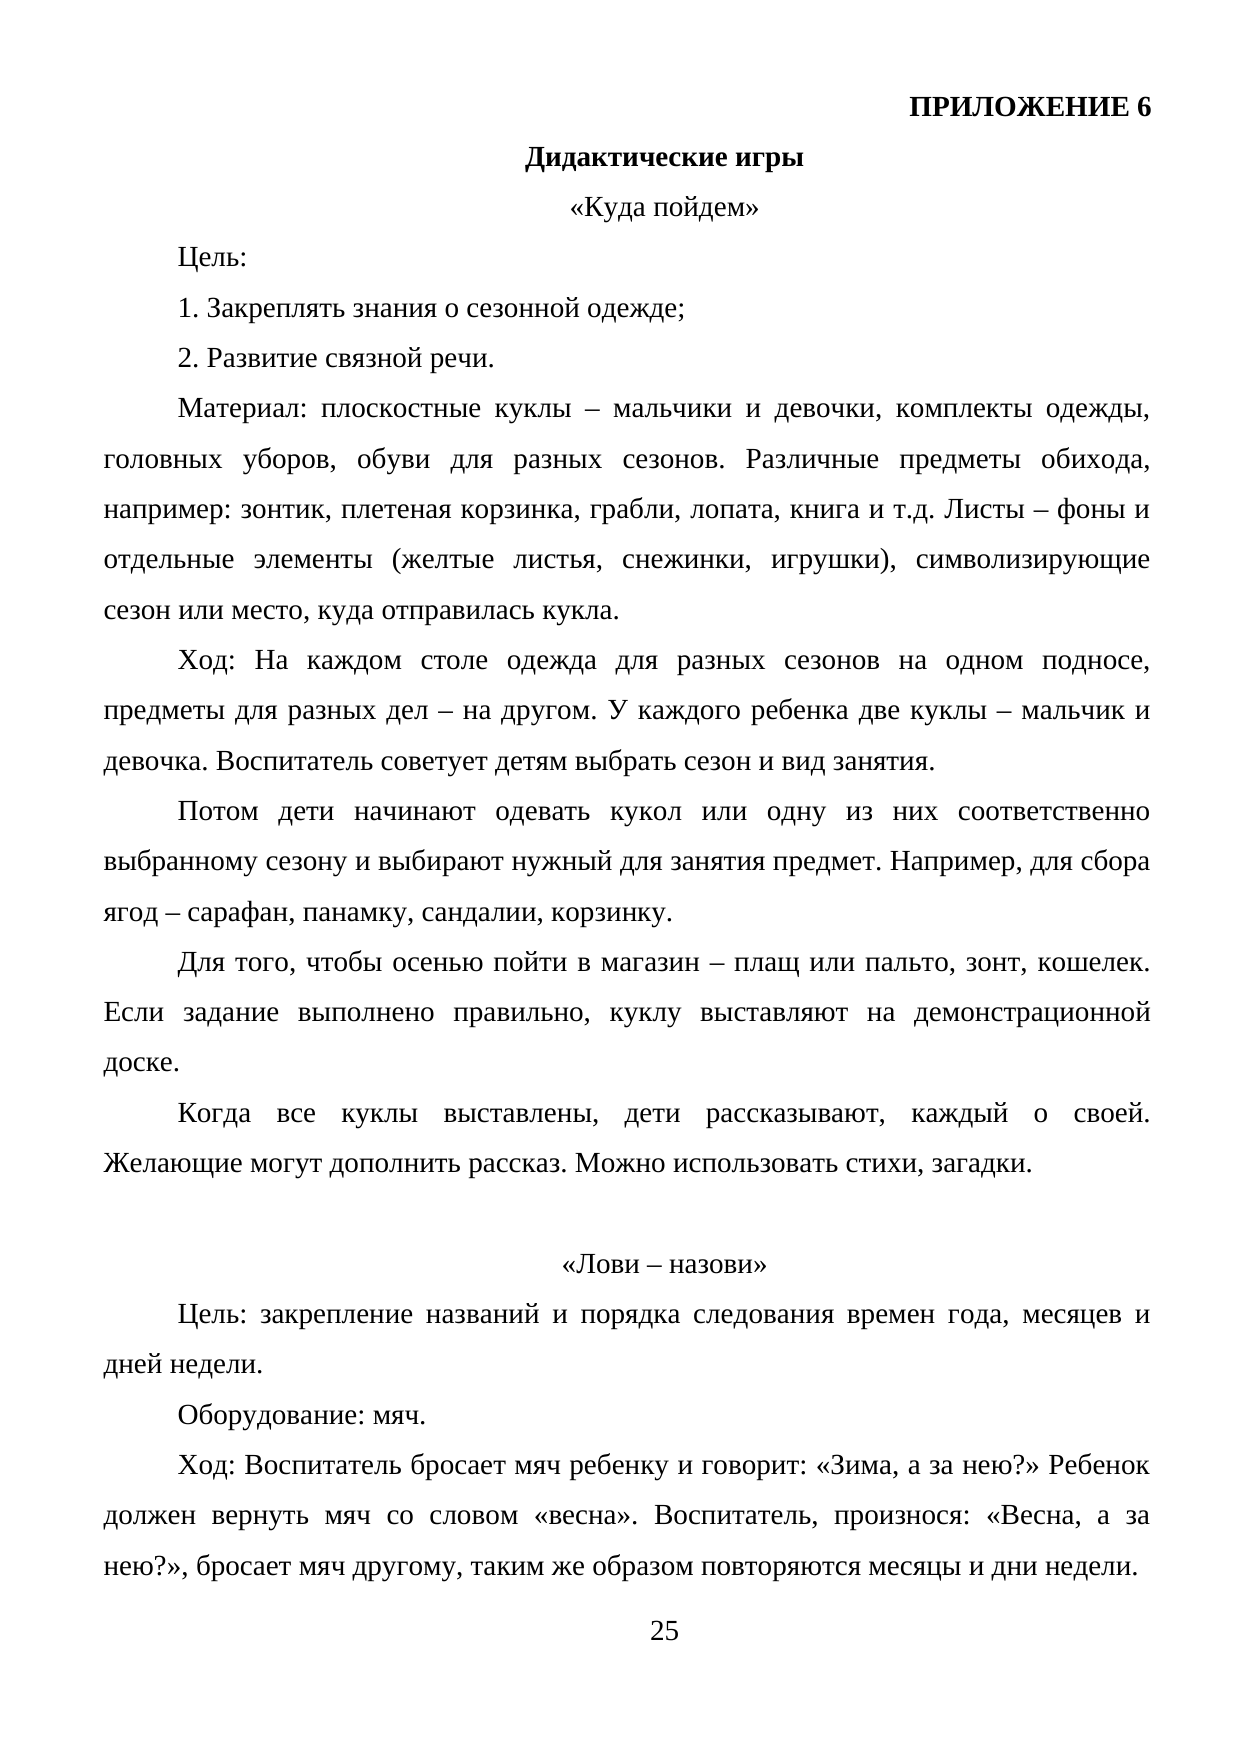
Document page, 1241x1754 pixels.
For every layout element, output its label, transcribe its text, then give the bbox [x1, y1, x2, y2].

text Для того, чтобы осенью пойти в магазин – плащ или пальто, зонт, кошелек. Если задание выполнено правильно, куклу выставляют на демонстрационной доске. [103, 944, 1152, 1078]
text «Лови – назови» [103, 1246, 1152, 1279]
text «Куда пойдем» [103, 189, 1152, 223]
text Потом дети начинают одевать кукол или одну из них соответственно выбранному сезону и выбирают нужный для занятия предмет. Например, для сбора ягод – сарафан, панамку, сандалии, корзинку. [103, 793, 1152, 927]
text 2. Развитие связной речи. [103, 340, 1152, 374]
text ПРИЛОЖЕНИЕ 6 [103, 89, 1152, 122]
text Цель: закрепление названий и порядка следования времен года, месяцев и дней недели. [103, 1296, 1152, 1380]
text Оборудование: мяч. [103, 1397, 1152, 1430]
text 1. Закреплять знания о сезонной одежде; [103, 290, 1152, 323]
text Ход: На каждом столе одежда для разных сезонов на одном подносе, предметы для разных дел – на другом. У каждого ребенка две куклы – мальчик и девочка. Воспитатель советует детям выбрать сезон и вид занятия. [103, 642, 1152, 776]
text Цель: [103, 239, 1152, 273]
text Ход: Воспитатель бросает мяч ребенку и говорит: «Зима, а за нею?» Ребенок должен вернуть мяч со словом «весна». Воспитатель, произнося: «Весна, а за нею?», бросает мяч другому, таким же образом повторяются месяцы и дни недели. [103, 1447, 1152, 1581]
text Материал: плоскостные куклы – мальчики и девочки, комплекты одежды, головных уборов, обуви для разных сезонов. Различные предметы обихода, например: зонтик, плетеная корзинка, грабли, лопата, книга и т.д. Листы – фоны и отдельные элементы (желтые листья, снежинки, игрушки), символизирующие сезон или место, куда отправилась кукла. [103, 391, 1152, 625]
text Дидактические игры [103, 139, 1152, 172]
text Когда все куклы выставлены, дети рассказывают, каждый о своей. Желающие могут дополнить рассказ. Можно использовать стихи, загадки. [103, 1095, 1152, 1179]
